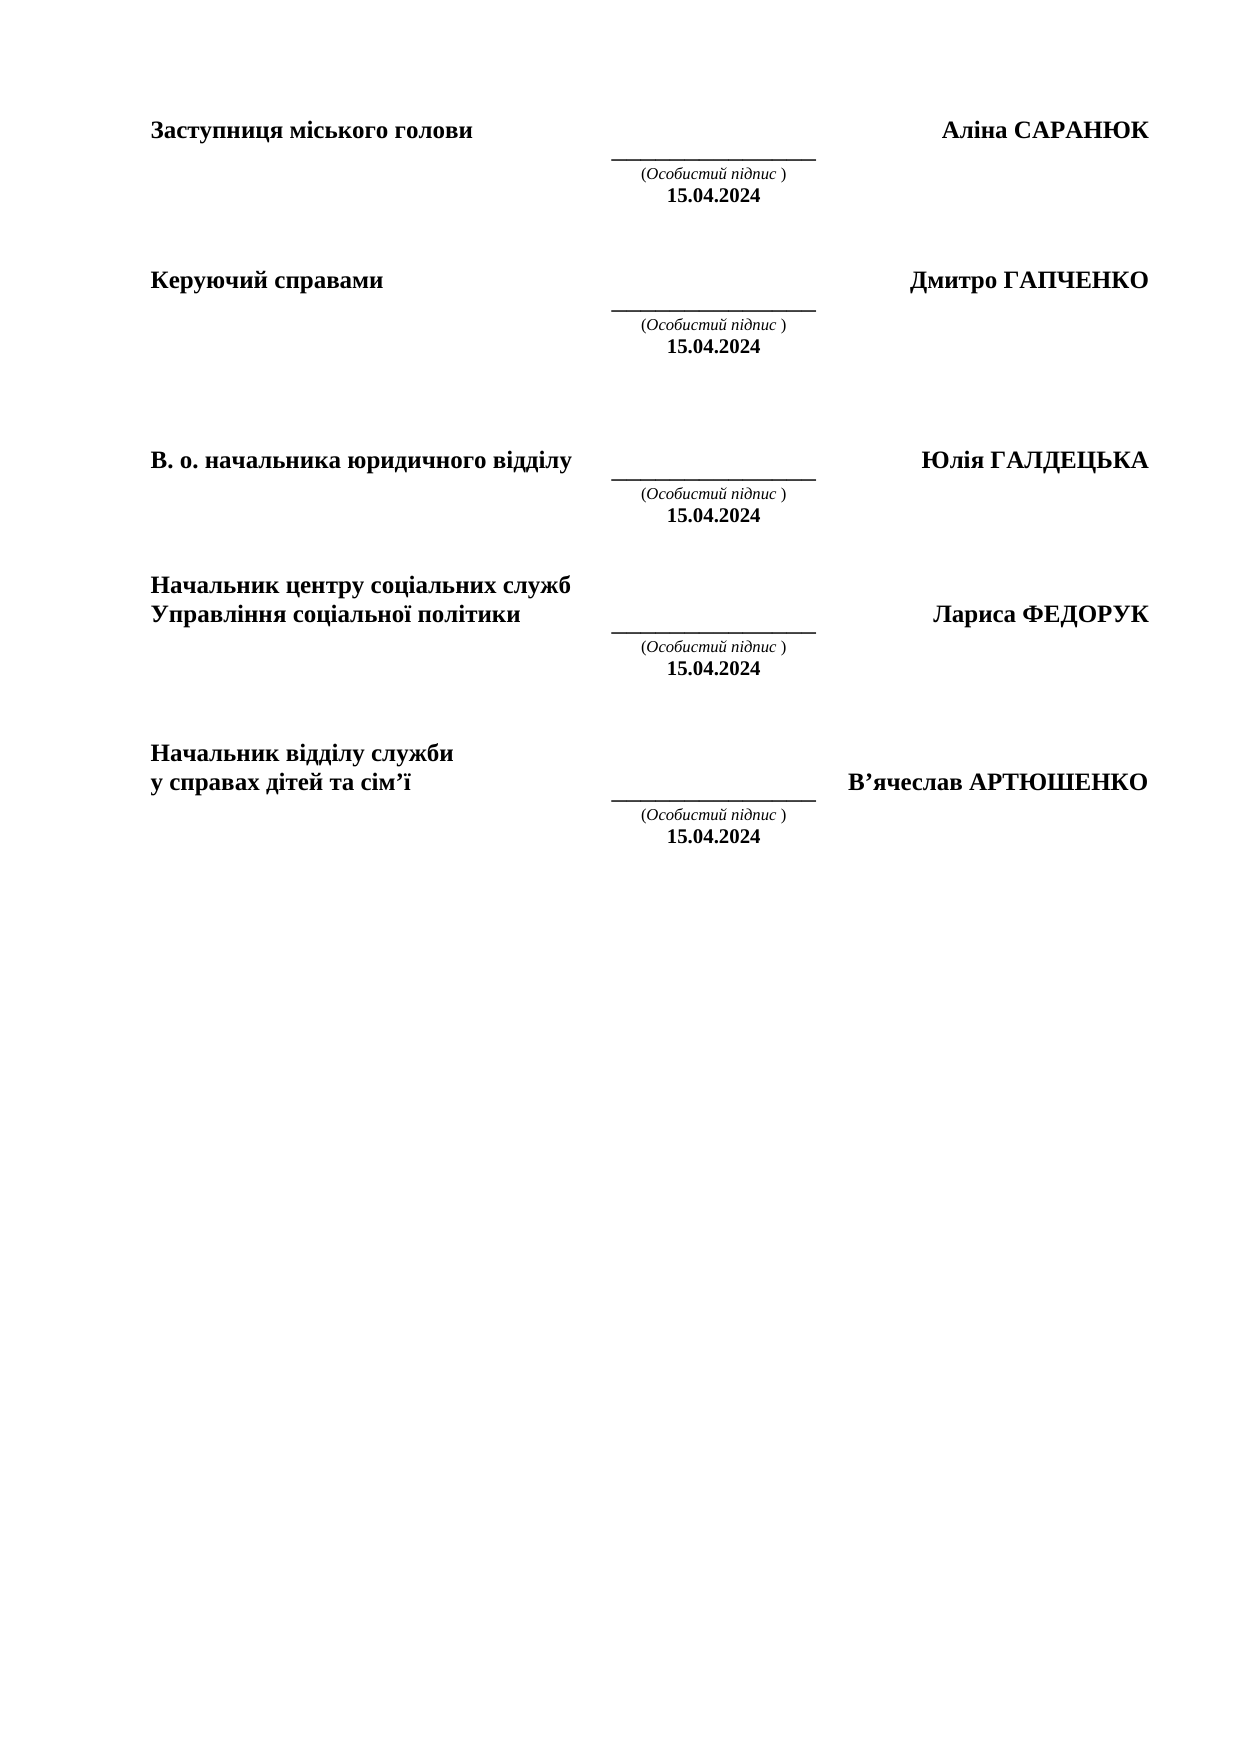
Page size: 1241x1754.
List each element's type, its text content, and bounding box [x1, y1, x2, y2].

table_cell Керуючий справами [139, 266, 596, 416]
table_cell ______________ (Особистий підпис ) 15.04.2024 [596, 738, 831, 906]
table_cell ______________ (Особистий підпис ) 15.04.2024 [596, 266, 831, 416]
table_cell Начальник центру соціальних служб Управління соціальної політики [139, 570, 596, 738]
table_cell В’ячеслав АРТЮШЕНКО [831, 738, 1159, 906]
table_cell Юлія ГАЛДЕЦЬКА [831, 416, 1160, 570]
table_cell ______________ (Особистий підпис ) 15.04.2024 [596, 570, 831, 738]
table_header Заступниця міського голови [139, 115, 596, 266]
table_cell Лариса ФЕДОРУК [831, 570, 1160, 738]
table_header ______________ (Особистий підпис ) 15.04.2024 [596, 115, 831, 266]
table_cell ______________ (Особистий підпис ) 15.04.2024 [596, 416, 831, 570]
table_cell В. о. начальника юридичного відділу [139, 416, 596, 570]
table_cell Начальник відділу служби у справах дітей та сім’ї [139, 738, 596, 906]
table_header Аліна САРАНЮК [831, 115, 1160, 266]
table_cell Дмитро ГАПЧЕНКО [831, 266, 1160, 416]
